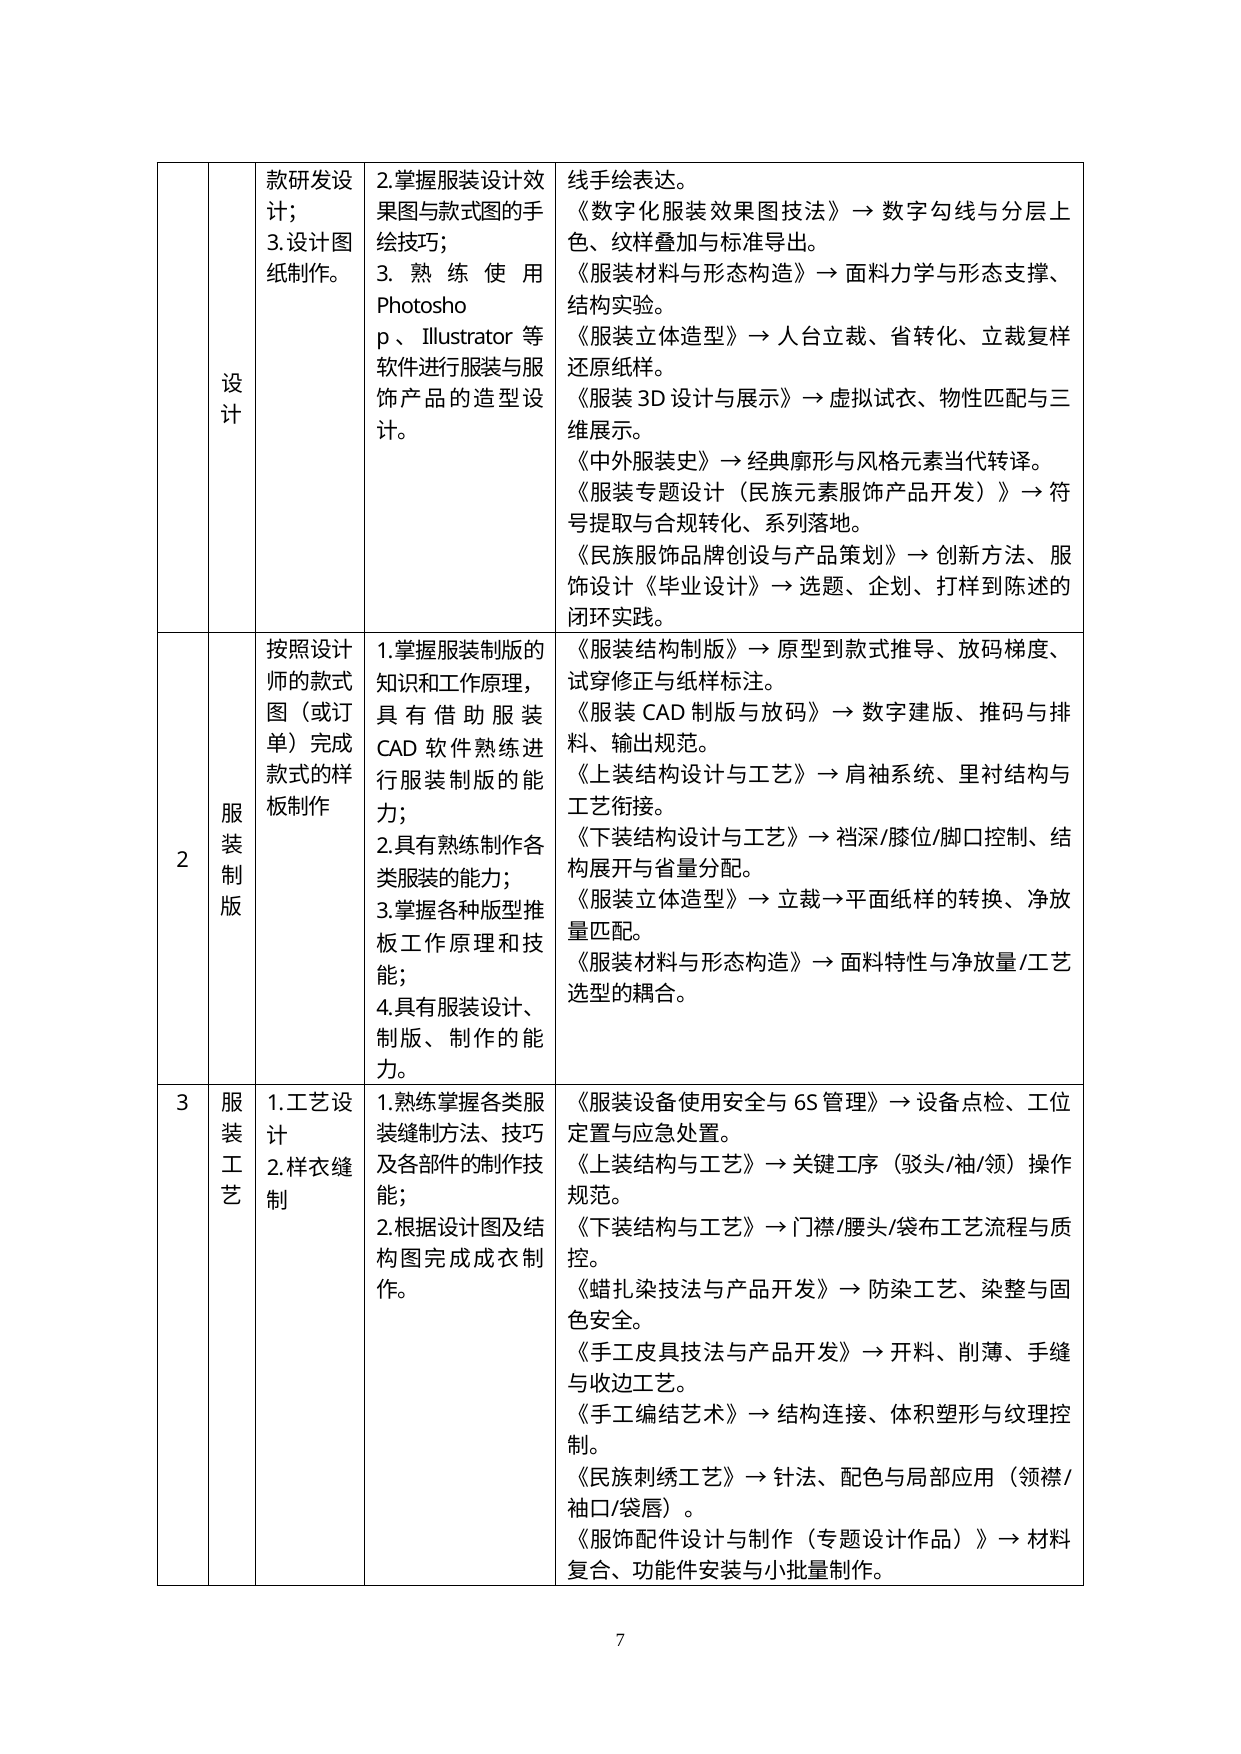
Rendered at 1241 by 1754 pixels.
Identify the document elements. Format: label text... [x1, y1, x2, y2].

table_cell 服装制版 [209, 633, 255, 1084]
table_cell 按照设计师的款式图（或订单）完成款式的样板制作 [256, 633, 364, 1084]
table_cell 《服装结构制版》→ 原型到款式推导、放码梯度、试穿修正与纸样标注。 《服装CAD制版与放码》→ 数字建版、推码与排料、输出规范。 《上装结构设计与工艺》→ 肩袖系统、里衬结构与工艺衔接。 《下装结构设计与工艺》→ 裆深/膝位/脚口控制、结构展开与省量分配。 《服装立体造型》→ 立裁→平面纸样的转换、净放量匹配。 《服装材料与形态构造》→ 面料特性与净放量/工艺选型的耦合。 [556, 633, 1083, 1084]
table_cell 3 [158, 1085, 208, 1585]
table_cell 1 [158, 163, 208, 632]
table_cell 1.工艺设计 2.样衣缝制 [256, 1085, 364, 1585]
table_cell 1.掌握服装制版的知识和工作原理，具有借助服装CAD软件熟练进行服装制版的能力； 2.具有熟练制作各类服装的能力； 3.掌握各种版型推板工作原理和技能； 4.具有服装设计、制版、制作的能力。 [365, 633, 555, 1084]
table_cell 服装工艺 [209, 1085, 255, 1585]
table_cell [256, 163, 364, 632]
table_cell 服装与服饰设计 [209, 163, 255, 632]
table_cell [556, 1085, 1083, 1585]
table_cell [556, 163, 1083, 632]
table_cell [365, 163, 555, 632]
table_cell 2 [158, 633, 208, 1084]
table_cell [365, 1085, 555, 1585]
